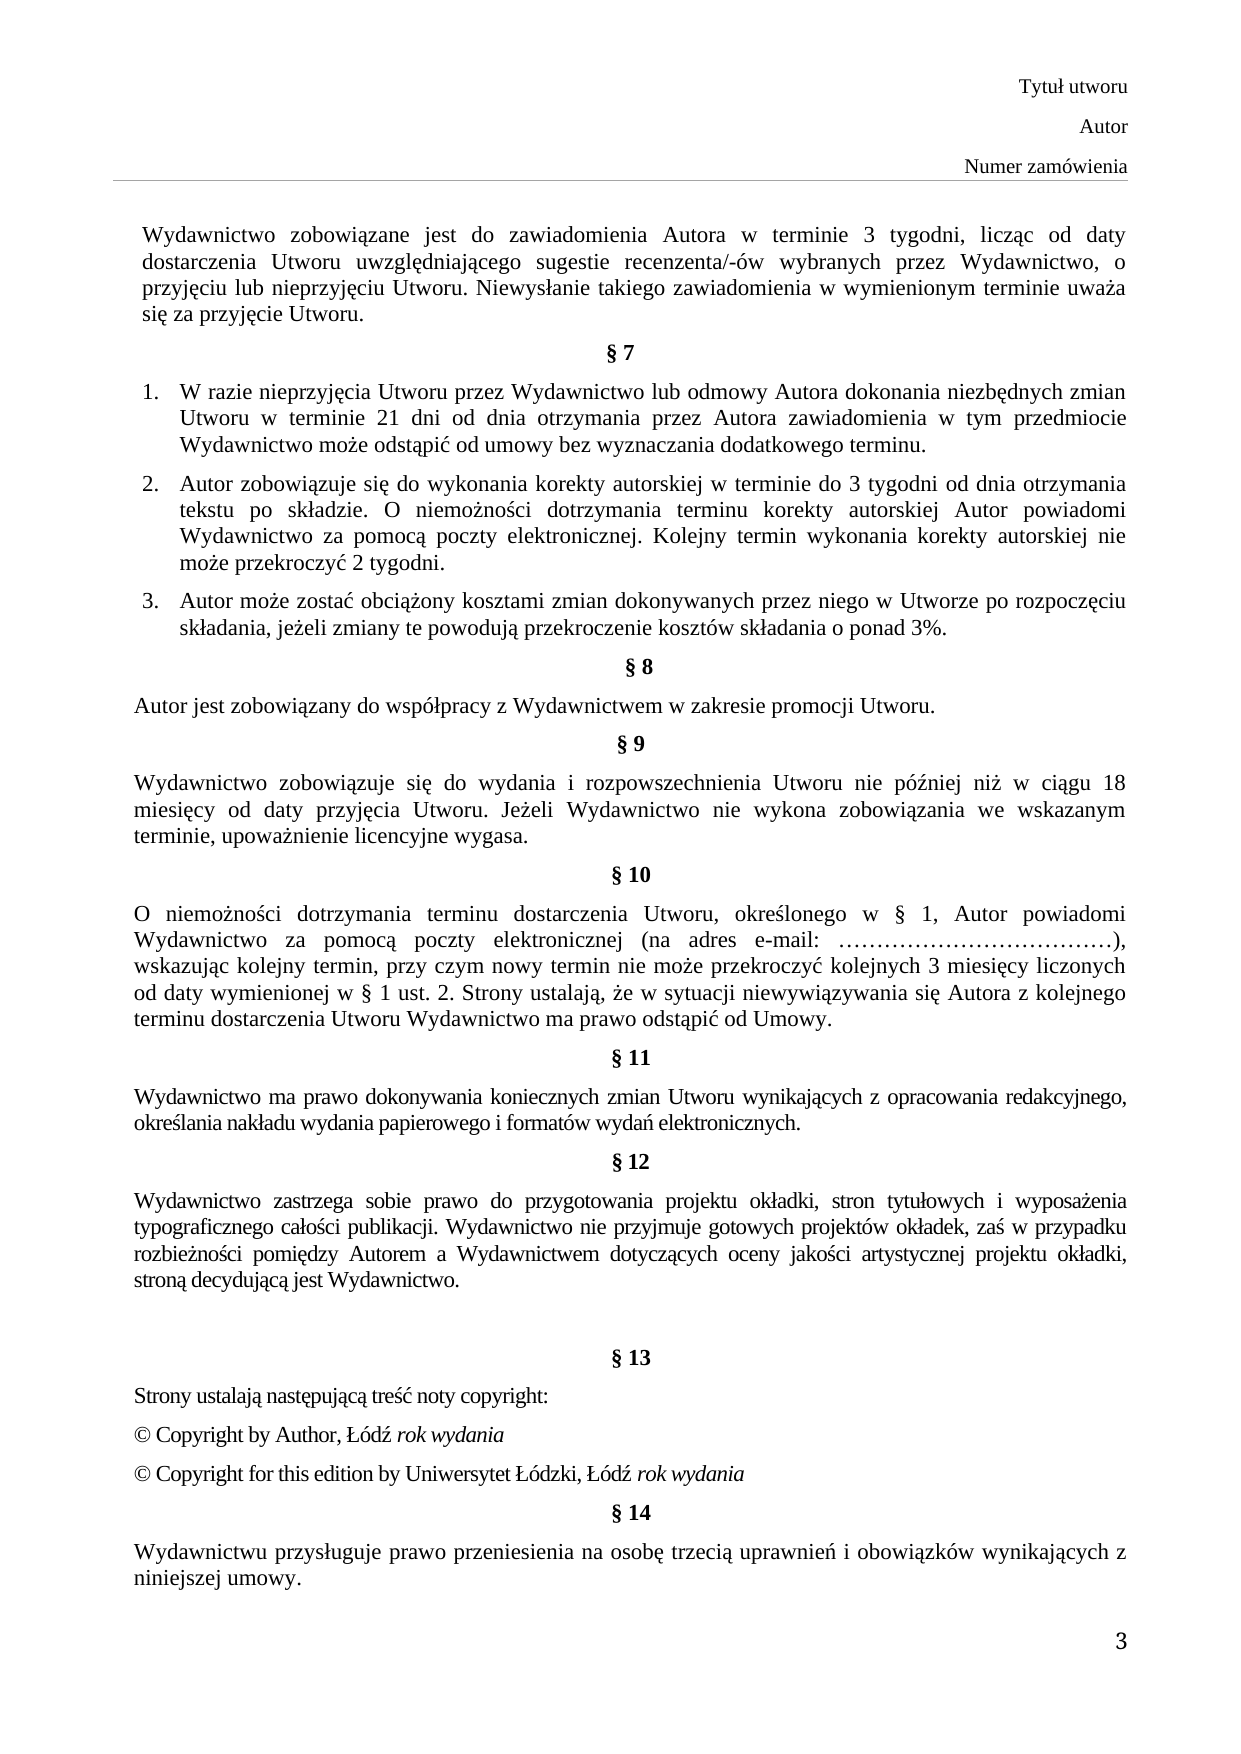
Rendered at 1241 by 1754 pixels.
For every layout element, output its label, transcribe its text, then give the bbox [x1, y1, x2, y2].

list Autor może zostać obciążony kosztami zmian dokonywanych przez niego w Utworze po rozpoczęciu składania, jeżeli zmiany te powodują przekroczenie kosztów składania o ponad 3%. [142, 588, 1128, 640]
text O niemożności dotrzymania terminu dostarczenia Utworu, określonego w § 1, Autor powiadomi Wydawnictwo za pomocą poczty elektronicznej (na adres e-mail: ………………………………), wskazując kolejny termin, przy czym nowy termin nie może przekroczyć kolejnych 3 miesięcy liczonych od daty wymienionej w § 1 ust. 2. Strony ustalają, że w sytuacji niewywiązywania się Autora z kolejnego terminu dostarczenia Utworu Wydawnictwo ma prawo odstąpić od Umowy. [134, 900, 1128, 1032]
text Wydawnictwo zobowiązane jest do zawiadomienia Autora w terminie 3 tygodni, licząc od daty dostarczenia Utworu uwzględniającego sugestie recenzenta/-ów wybranych przez Wydawnictwo, o przyjęciu lub nieprzyjęciu Utworu. Niewysłanie takiego zawiadomienia w wymienionym terminie uważa się za przyjęcie Utworu. [142, 221, 1128, 327]
text Wydawnictwo zobowiązuje się do wydania i rozpowszechnienia Utworu nie później niż w ciągu 18 miesięcy od daty przyjęcia Utworu. Jeżeli Wydawnictwo nie wykona zobowiązania we wskazanym terminie, upoważnienie licencyjne wygasa. [134, 769, 1128, 848]
text Wydawnictwo zastrzega sobie prawo do przygotowania projektu okładki, stron tytułowych i wyposażenia typograficznego całości publikacji. Wydawnictwo nie przyjmuje gotowych projektów okładek, zaś w przypadku rozbieżności pomiędzy Autorem a Wydawnictwem dotyczących oceny jakości artystycznej projektu okładki, stroną decydującą jest Wydawnictwo. [134, 1187, 1128, 1292]
text § 8 [150, 653, 1128, 679]
text § 13 [134, 1344, 1128, 1370]
text § 10 [134, 861, 1128, 887]
text Autor jest zobowiązany do współpracy z Wydawnictwem w zakresie promocji Utworu. [112, 692, 1128, 718]
text § 9 [112, 731, 1128, 757]
text § 7 [112, 339, 1128, 366]
text Wydawnictwo ma prawo dokonywania koniecznych zmian Utworu wynikających z opracowania redakcyjnego, określania nakładu wydania papierowego i formatów wydań elektronicznych. [134, 1083, 1128, 1136]
text § 14 [134, 1499, 1128, 1526]
text Strony ustalają następującą treść noty copyright: [134, 1383, 1128, 1409]
text © Copyright for this edition by Uniwersytet Łódzki, Łódź rok wydania [134, 1460, 1128, 1487]
list W razie nieprzyjęcia Utworu przez Wydawnictwo lub odmowy Autora dokonania niezbędnych zmian Utworu w terminie 21 dni od dnia otrzymania przez Autora zawiadomienia w tym przedmiocie Wydawnictwo może odstąpić od umowy bez wyznaczania dodatkowego terminu. [142, 378, 1128, 457]
text § 11 [134, 1044, 1128, 1070]
text © Copyright by Author, Łódź rok wydania [134, 1421, 1128, 1448]
list Autor zobowiązuje się do wykonania korekty autorskiej w terminie do 3 tygodni od dnia otrzymania tekstu po składzie. O niemożności dotrzymania terminu korekty autorskiej Autor powiadomi Wydawnictwo za pomocą poczty elektronicznej. Kolejny termin wykonania korekty autorskiej nie może przekroczyć 2 tygodni. [142, 470, 1128, 575]
text Wydawnictwu przysługuje prawo przeniesienia na osobę trzecią uprawnień i obowiązków wynikających z niniejszej umowy. [134, 1538, 1128, 1591]
text § 12 [134, 1148, 1128, 1174]
